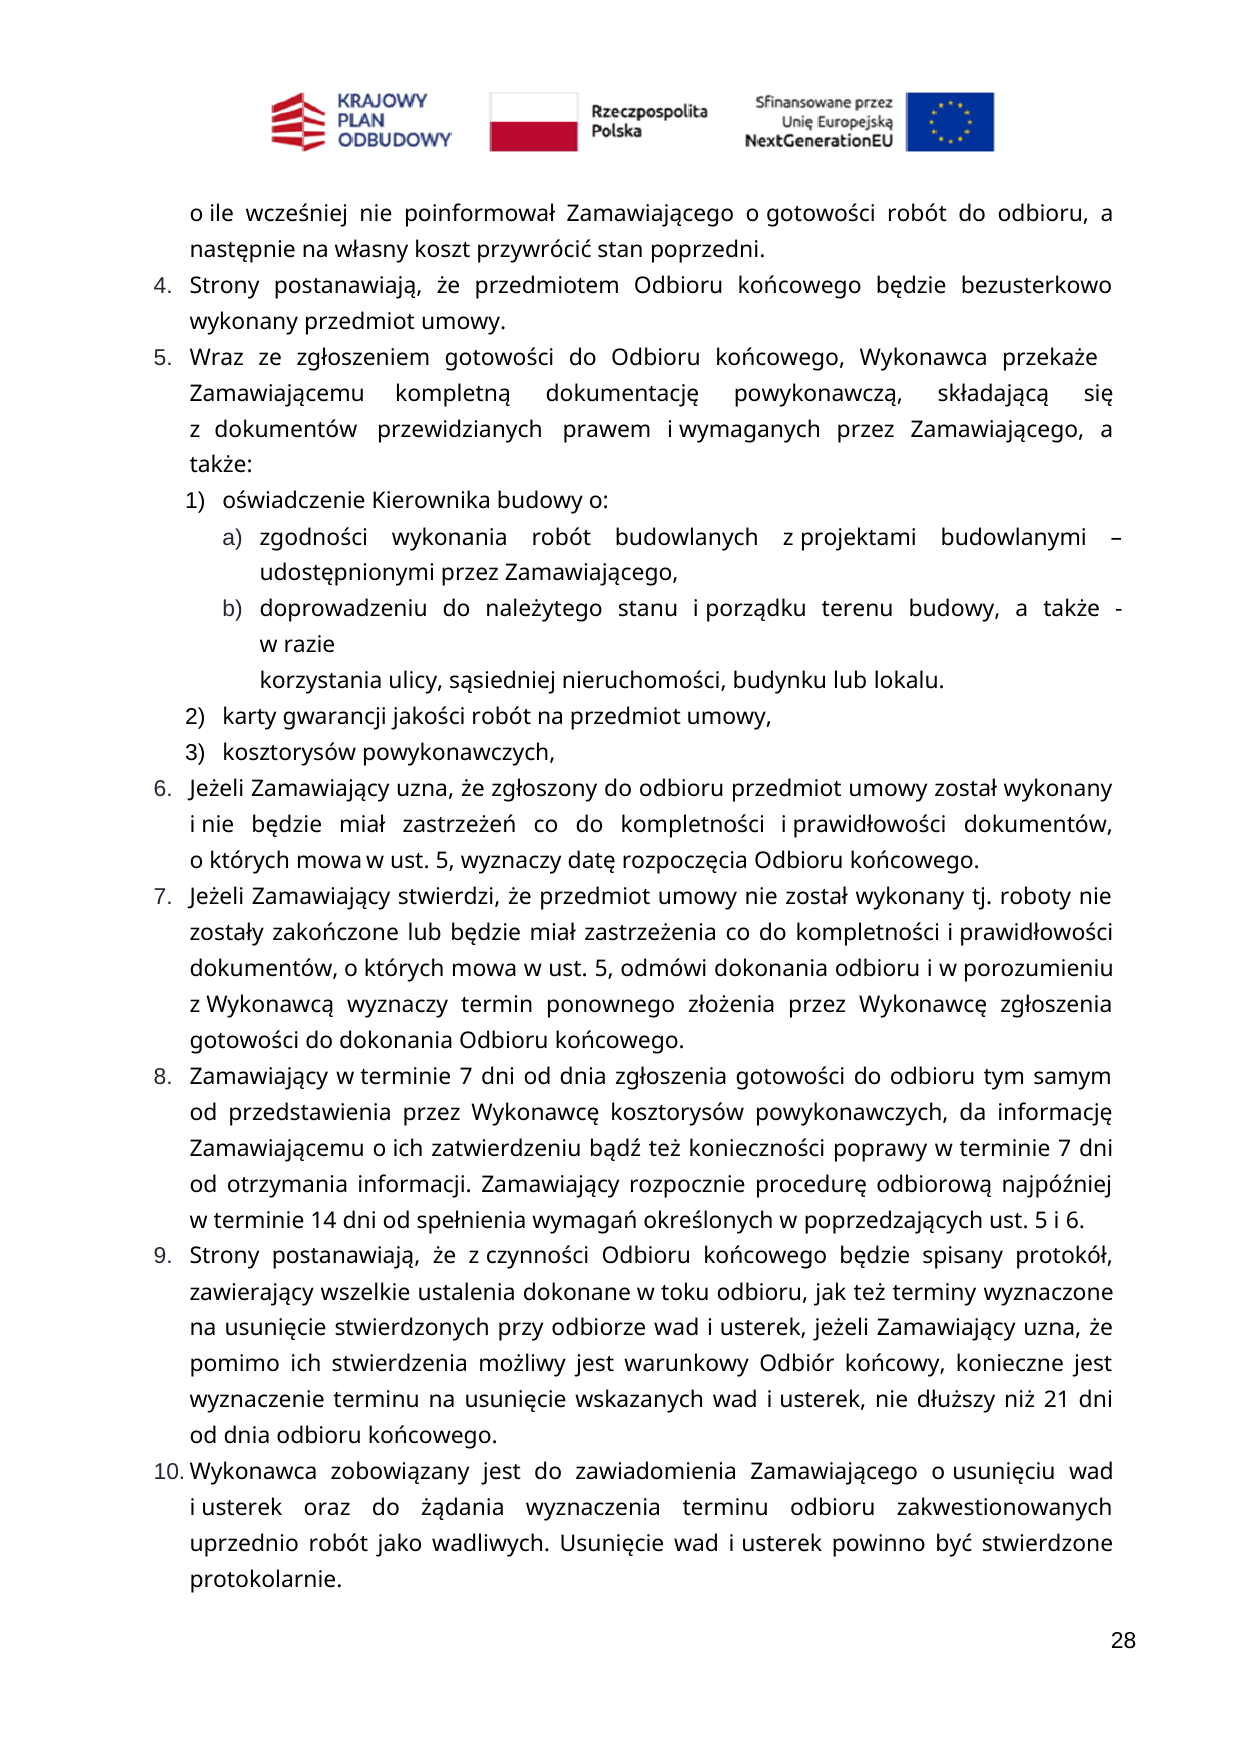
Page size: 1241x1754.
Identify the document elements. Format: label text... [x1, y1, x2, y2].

list oświadczenie Kierownika budowy o: [185, 484, 1136, 516]
list Strony postanawiają, że przedmiotem Odbioru końcowego będzie bezusterkowo wykonany przedmiot umowy. [153, 269, 1113, 336]
list karty gwarancji jakości robót na przedmiot umowy, [185, 700, 1136, 731]
list Strony postanawiają, że z czynności Odbioru końcowego będzie spisany protokół, zawierający wszelkie ustalenia dokonane w toku odbioru, jak też terminy wyznaczone na usunięcie stwierdzonych przy odbiorze wad i usterek, jeżeli Zamawiający uzna, że pomimo ich stwierdzenia możliwy jest warunkowy Odbiór końcowy, konieczne jest wyznaczenie terminu na usunięcie wskazanych wad i usterek, nie dłuższy niż 21 dni od dnia odbioru końcowego. [153, 1239, 1113, 1450]
list Zamawiający w terminie 7 dni od dnia zgłoszenia gotowości do odbioru tym samym od przedstawienia przez Wykonawcę kosztorysów powykonawczych, da informację Zamawiającemu o ich zatwierdzeniu bądź też konieczności poprawy w terminie 7 dni od otrzymania informacji. Zamawiający rozpocznie procedurę odbiorową najpóźniej w terminie 14 dni od spełnienia wymagań określonych w poprzedzających ust. 5 i 6. [153, 1060, 1113, 1235]
list Jeżeli Zamawiający uzna, że zgłoszony do odbioru przedmiot umowy został wykonany i nie będzie miał zastrzeżeń co do kompletności i prawidłowości dokumentów, o których mowa w ust. 5, wyznaczy datę rozpoczęcia Odbioru końcowego. [153, 772, 1113, 875]
list kosztorysów powykonawczych, [185, 736, 1136, 767]
list Wykonawca zobowiązany jest do zawiadomienia Zamawiającego o usunięciu wad i usterek oraz do żądania wyznaczenia terminu odbioru zakwestionowanych uprzednio robót jako wadliwych. Usunięcie wad i usterek powinno być stwierdzone protokolarnie. [153, 1455, 1113, 1594]
list Jeżeli Zamawiający stwierdzi, że przedmiot umowy nie został wykonany tj. roboty nie zostały zakończone lub będzie miał zastrzeżenia co do kompletności i prawidłowości dokumentów, o których mowa w ust. 5, odmówi dokonania odbioru i w porozumieniu z Wykonawcą wyznaczy termin ponownego złożenia przez Wykonawcę zgłoszenia gotowości do dokonania Odbioru końcowego. [153, 880, 1113, 1055]
list zgodności wykonania robót budowlanych z projektami budowlanymi – udostępnionymi przez Zamawiającego, [222, 520, 1122, 588]
list doprowadzeniu do należytego stanu i porządku terenu budowy, a także - w razie korzystania ulicy, sąsiedniej nieruchomości, budynku lub lokalu. [222, 592, 1123, 695]
picture [254, 73, 1016, 171]
list Wraz ze zgłoszeniem gotowości do Odbioru końcowego, Wykonawca przekaże Zamawiającemu kompletną dokumentację powykonawczą, składającą się z dokumentów przewidzianych prawem i wymaganych przez Zamawiającego, a także: [153, 341, 1113, 480]
